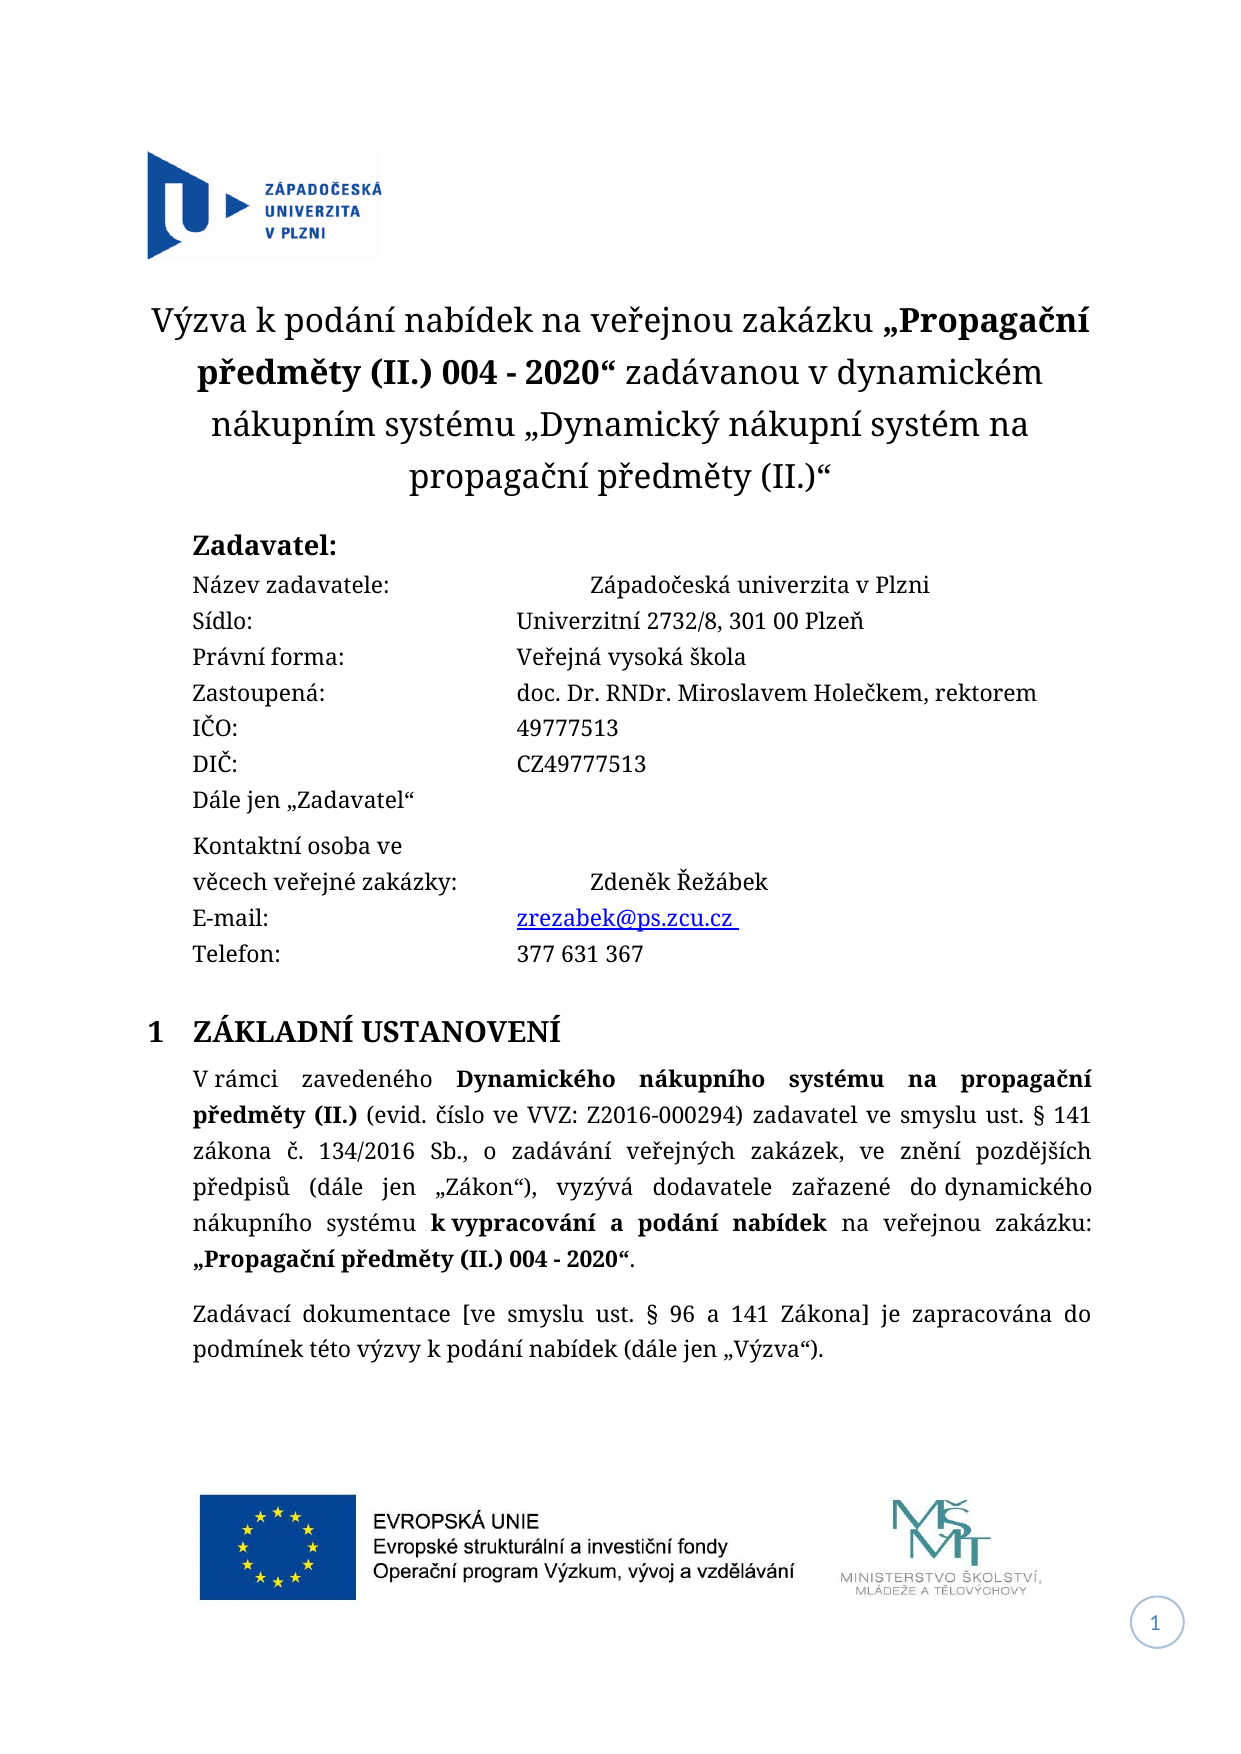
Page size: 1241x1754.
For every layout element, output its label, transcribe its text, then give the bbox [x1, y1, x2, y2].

text IČO: 49777513 [148, 712, 1092, 744]
text Kontaktní osoba ve [148, 830, 1092, 861]
text Název zadavatele: Západočeská univerzita v Plzni [148, 569, 1092, 600]
text E-mail: zrezabek@ps.zcu.cz [148, 902, 1092, 933]
text Právní forma: Veřejná vysoká škola [148, 641, 1092, 672]
text Dále jen „Zadavatel“ [148, 784, 1092, 816]
text Výzva k podání nabídek na veřejnou zakázku „Propagační předměty (II.) 004 - 2020“ zadávanou v dynamickém nákupním systému „Dynamický nákupní systém na propagační předměty (II.)“ [148, 297, 1092, 499]
text DIČ: CZ49777513 [148, 748, 1092, 779]
picture [147, 1442, 1093, 1652]
text Sídlo: Univerzitní 2732/8, 301 00 Plzeň [148, 604, 1092, 636]
text Zadávací dokumentace [ve smyslu ust. § 96 a 141 Zákona] je zapracována do podmínek této výzvy k podání nabídek (dále jen „Výzva“). [193, 1297, 1092, 1365]
text Telefon: 377 631 367 [148, 938, 1092, 969]
text věcech veřejné zakázky: Zdeněk Řežábek [148, 866, 1092, 897]
text V rámci zavedeného Dynamického nákupního systému na propagační předměty (II.) (evid. číslo ve VVZ: Z2016-000294) zadavatel ve smyslu ust. § 141 zákona č. 134/2016 Sb., o zadávání veřejných zakázek, ve znění pozdějších předpisů (dále jen „Zákon“), vyzývá dodavatele zařazené do dynamického nákupního systému k vypracování a podání nabídek na veřejnou zakázku: „Propagační předměty (II.) 004 - 2020“. [193, 1063, 1092, 1274]
picture [147, 151, 382, 260]
text Zastoupená: doc. Dr. RNDr. Miroslavem Holečkem, rektorem [192, 676, 1092, 708]
text Zadavatel: [192, 526, 1092, 563]
subtitle ZÁKLADNÍ USTANOVENÍ [148, 1011, 1092, 1051]
